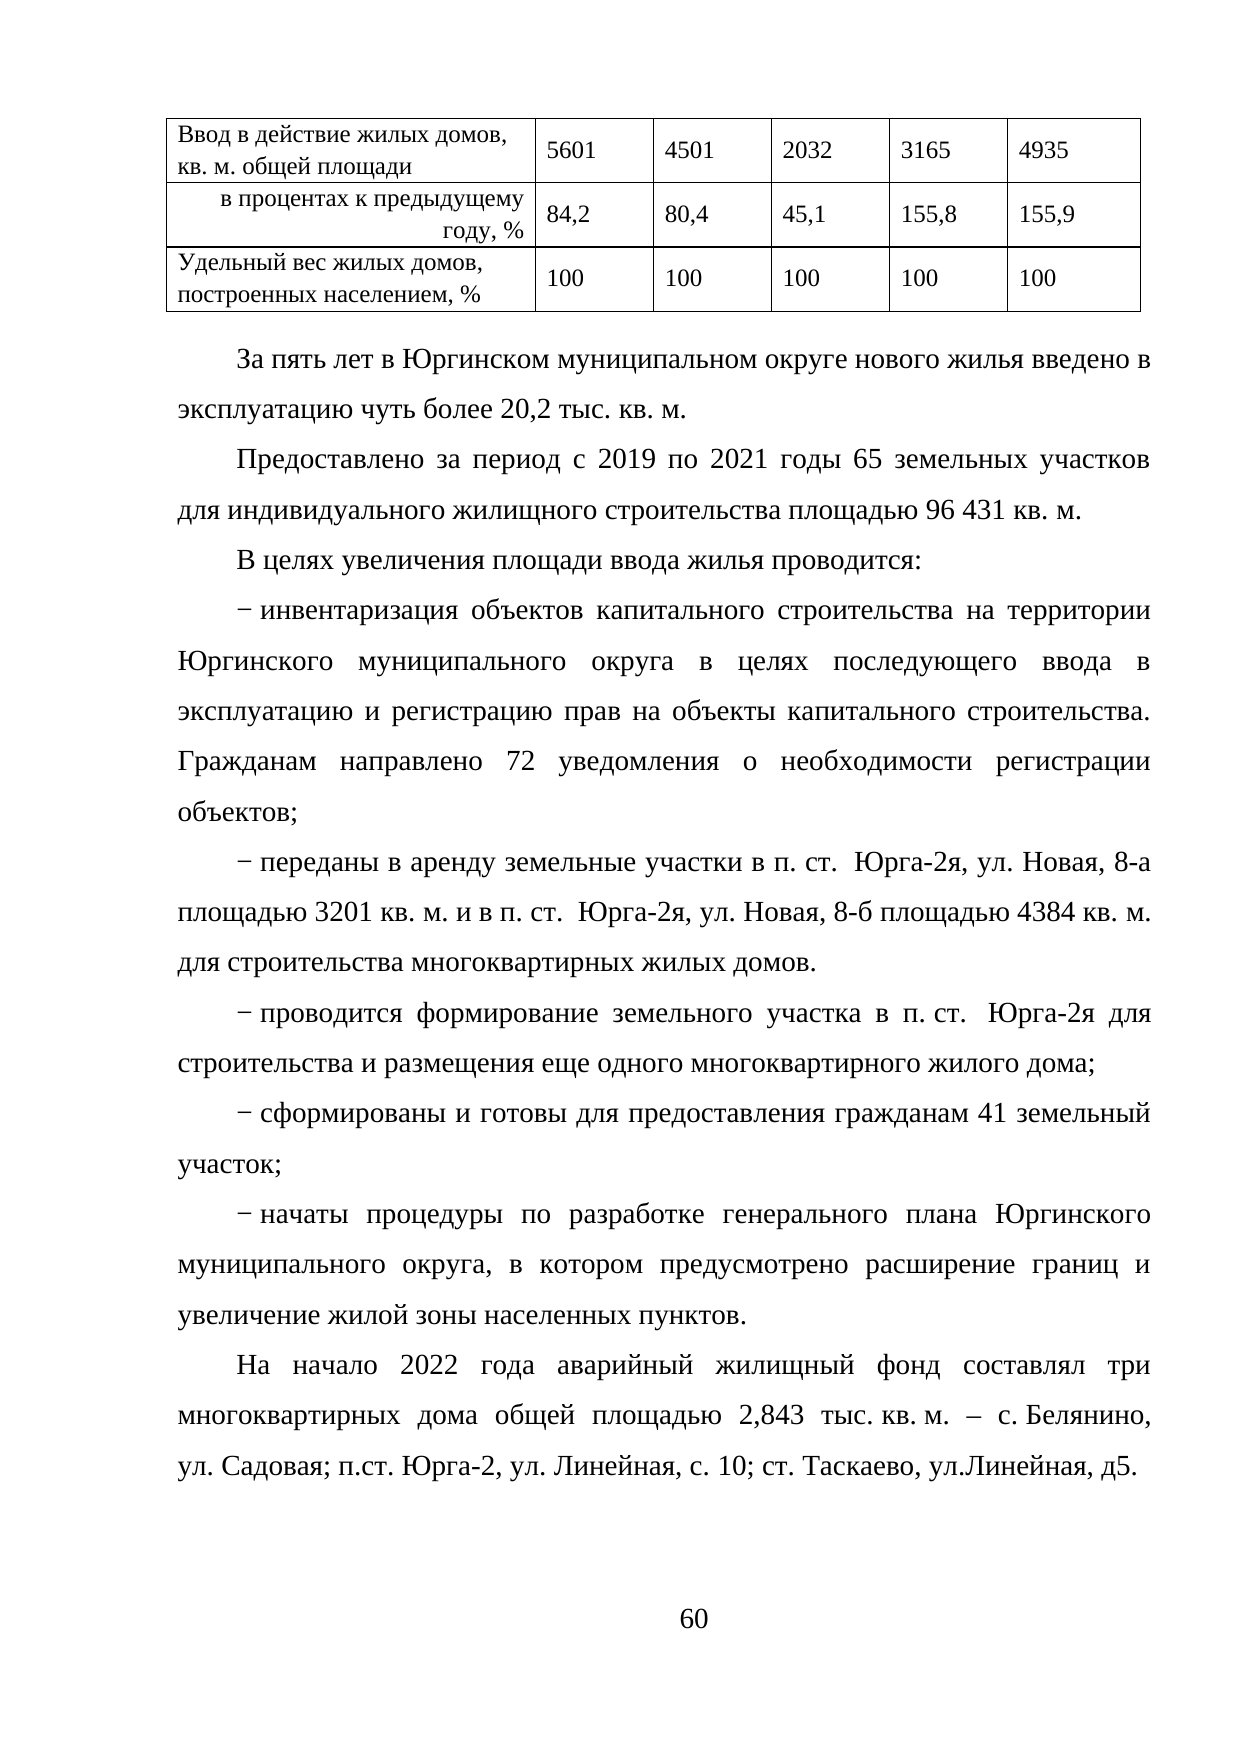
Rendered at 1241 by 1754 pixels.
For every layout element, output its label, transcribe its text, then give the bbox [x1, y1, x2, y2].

table_cell Удельный вес жилых домов, построенных населением, % [167, 248, 535, 311]
table_cell в процентах к предыдущему году, % [167, 183, 535, 246]
table_cell 100 [654, 248, 771, 311]
table_cell 80,4 [654, 183, 771, 246]
text В целях увеличения площади ввода жилья проводится: [177, 542, 1152, 576]
list сформированы и готовы для предоставления гражданам 41 земельный участок; [177, 1096, 1152, 1179]
list начаты процедуры по разработке генерального плана Юргинского муниципального округа, в котором предусмотрено расширение границ и увеличение жилой зоны населенных пунктов. [177, 1196, 1152, 1330]
list переданы в аренду земельные участки в п. ст. Юрга-2я, ул. Новая, 8-а площадью 3201 кв. м. и в п. ст. Юрга-2я, ул. Новая, 8-б площадью 4384 кв. м. для строительства многоквартирных жилых домов. [177, 844, 1152, 978]
table_cell 5601 [536, 119, 653, 182]
table_cell 45,1 [772, 183, 889, 246]
table_cell 155,8 [890, 183, 1007, 246]
table_cell 100 [890, 248, 1007, 311]
text За пять лет в Юргинском муниципальном округе нового жилья введено в эксплуатацию чуть более 20,2 тыс. кв. м. [177, 341, 1152, 425]
table_cell 100 [772, 248, 889, 311]
list проводится формирование земельного участка в п. ст. Юрга-2я для строительства и размещения еще одного многоквартирного жилого дома; [177, 995, 1152, 1079]
table_cell 2032 [772, 119, 889, 182]
table_cell 100 [1008, 248, 1140, 311]
table_cell 3165 [890, 119, 1007, 182]
table_cell 4935 [1008, 119, 1140, 182]
table_cell 100 [536, 248, 653, 311]
table_cell Ввод в действие жилых домов, кв. м. общей площади [167, 119, 535, 182]
table_cell 4501 [654, 119, 771, 182]
list инвентаризация объектов капитального строительства на территории Юргинского муниципального округа в целях последующего ввода в эксплуатацию и регистрацию прав на объекты капитального строительства. Гражданам направлено 72 уведомления о необходимости регистрации объектов; [177, 592, 1152, 827]
text На начало 2022 года аварийный жилищный фонд составлял три многоквартирных дома общей площадью 2,843 тыс. кв. м. – с. Белянино, ул. Садовая; п.ст. Юрга-2, ул. Линейная, с. 10; ст. Таскаево, ул.Линейная, д5. [177, 1347, 1152, 1481]
table_cell 84,2 [536, 183, 653, 246]
table_cell 155,9 [1008, 183, 1140, 246]
text Предоставлено за период с 2019 по 2021 годы 65 земельных участков для индивидуального жилищного строительства площадью 96 431 кв. м. [177, 441, 1152, 525]
